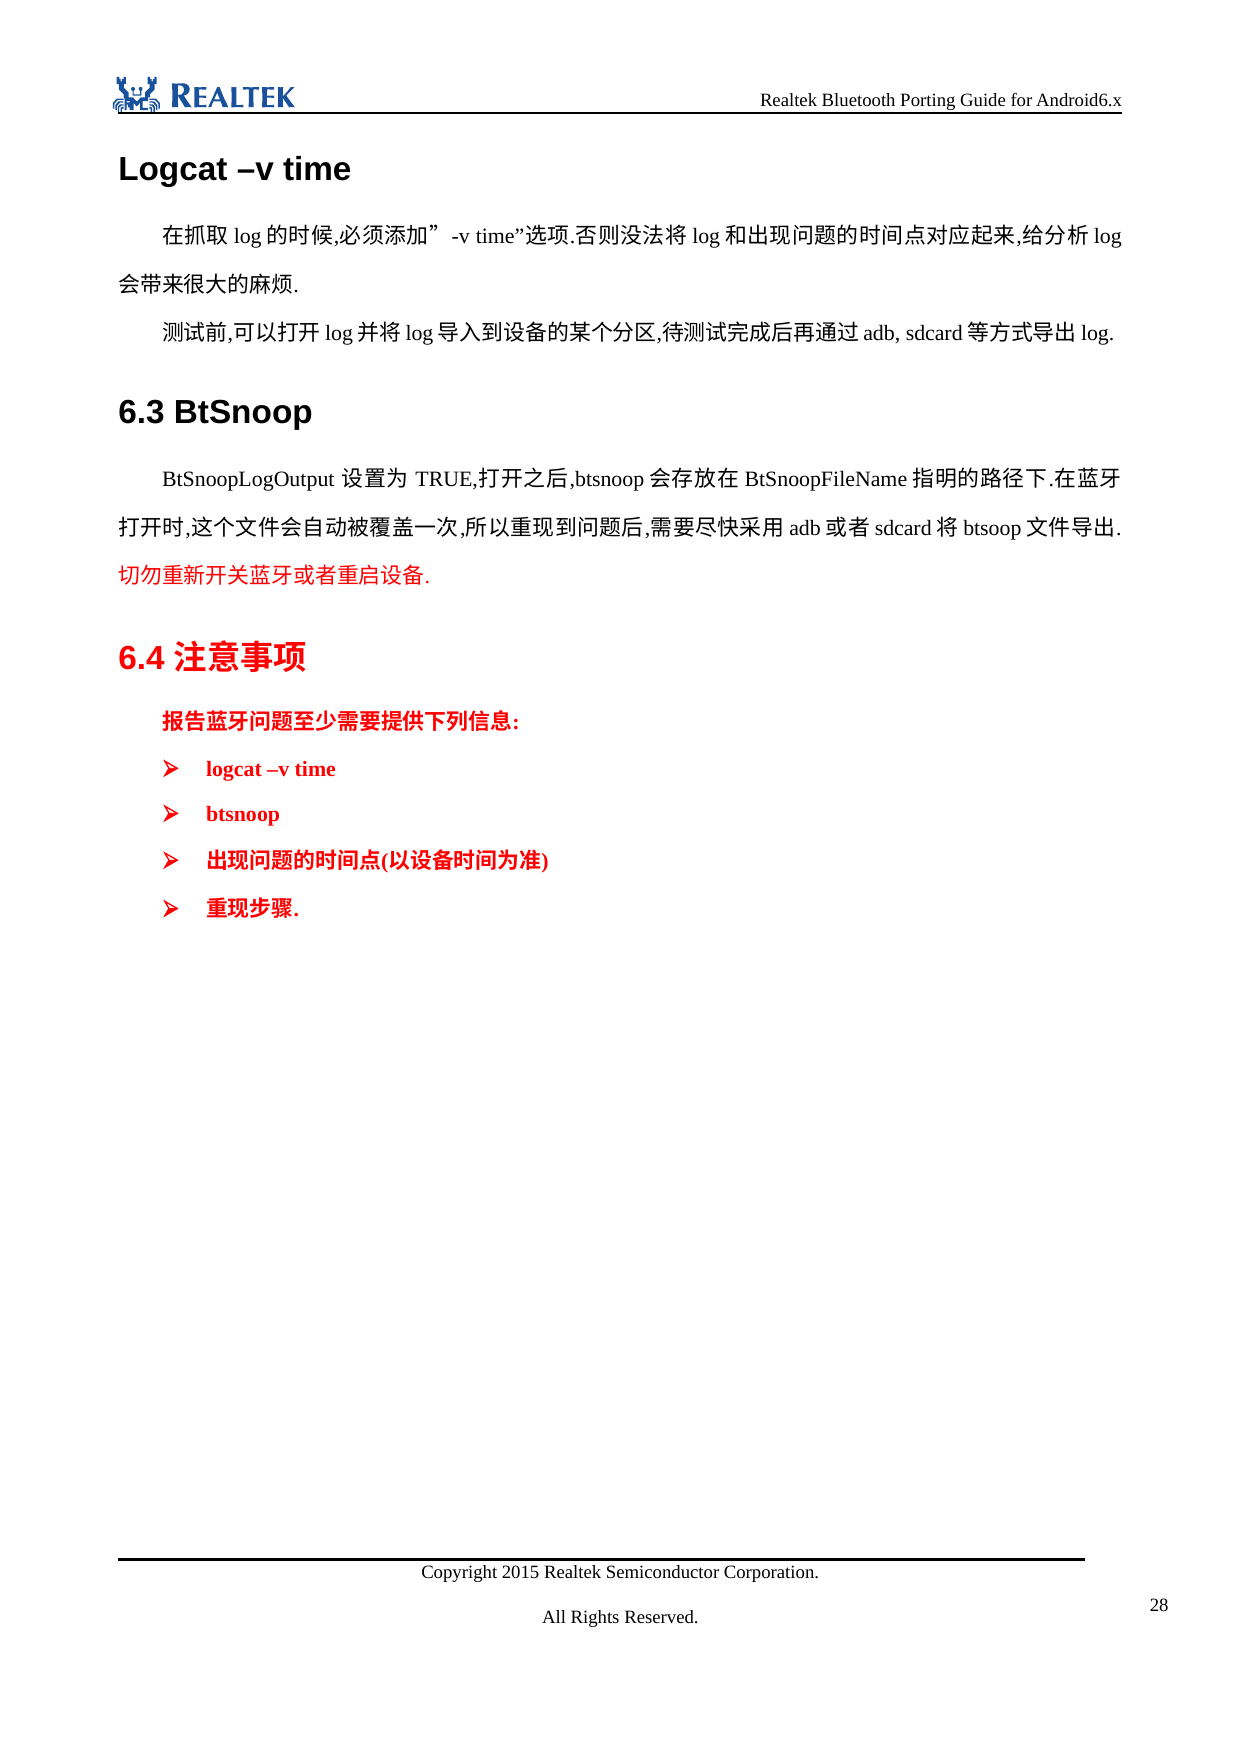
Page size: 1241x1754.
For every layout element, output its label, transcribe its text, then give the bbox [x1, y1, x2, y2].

text 在抓取log的时候,必须添加”-v time”选项.否则没法将log和出现问题的时间点对应起来,给分析log会带来很大的麻烦. [118, 217, 1122, 299]
text 报告蓝牙问题至少需要提供下列信息: [118, 704, 1122, 736]
text BtSnoopLogOutput 设置为 TRUE,打开之后,btsnoop会存放在BtSnoopFileName指明的路径下.在蓝牙打开时,这个文件会自动被覆盖一次,所以重现到问题后,需要尽快采用adb或者sdcard将btsoop文件导出.切勿重新开关蓝牙或者重启设备. [118, 460, 1122, 590]
list logcat –v time [162, 752, 1122, 784]
text 测试前,可以打开log并将log导入到设备的某个分区,待测试完成后再通过adb, sdcard等方式导出log. [118, 314, 1122, 347]
list 出现问题的时间点(以设备时间为准) [162, 842, 1122, 875]
list btsnoop [162, 797, 1122, 830]
subtitle 注意事项 [118, 622, 1122, 687]
subtitle Logcat –v time [118, 136, 1122, 201]
list 重现步骤. [162, 891, 1122, 923]
subtitle BtSnoop [118, 379, 1122, 444]
